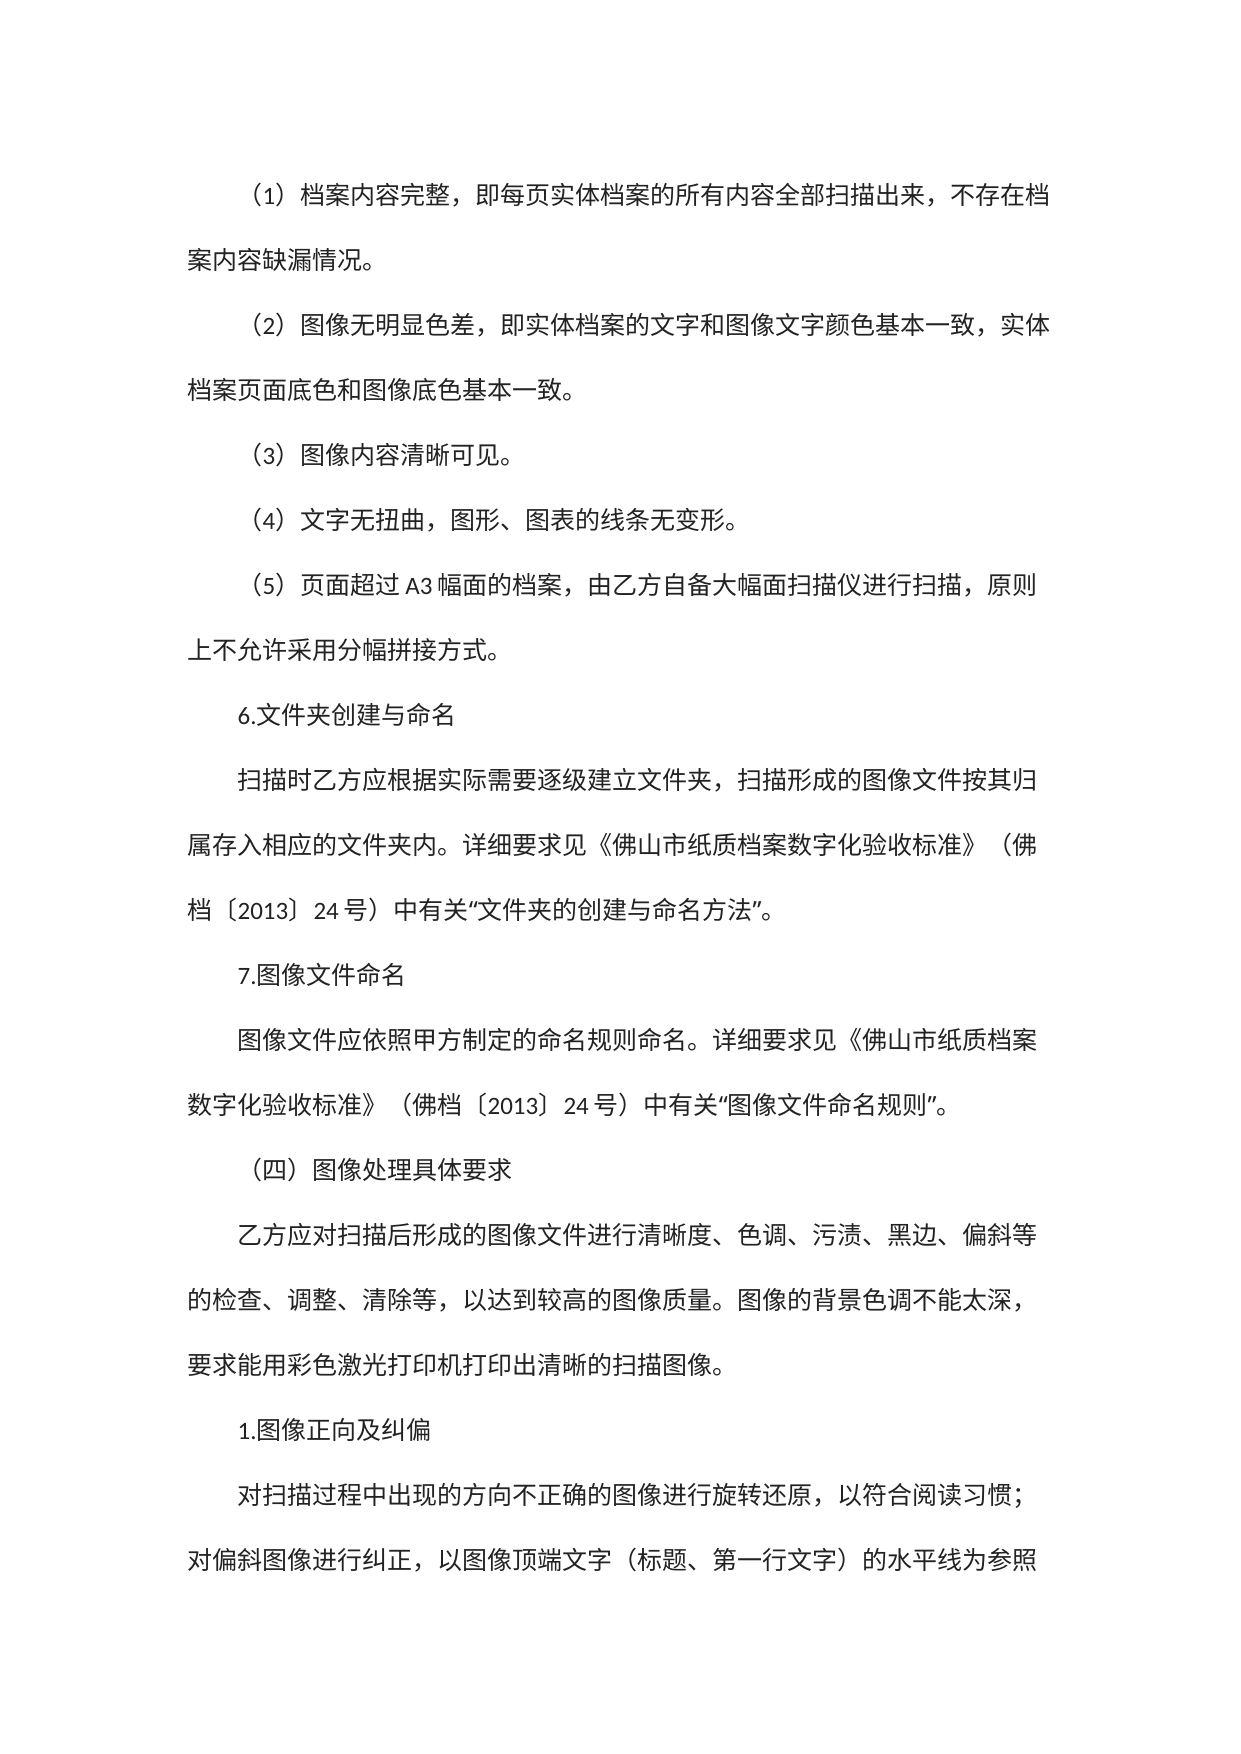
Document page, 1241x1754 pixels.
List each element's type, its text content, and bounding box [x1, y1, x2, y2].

text 扫描时乙方应根据实际需要逐级建立文件夹，扫描形成的图像文件按其归属存入相应的文件夹内。详细要求见《佛山市纸质档案数字化验收标准》（佛档〔2013〕24号）中有关“文件夹的创建与命名方法”。 [187, 747, 1053, 942]
text 6.文件夹创建与命名 [187, 682, 1053, 747]
text （1）档案内容完整，即每页实体档案的所有内容全部扫描出来，不存在档案内容缺漏情况。 [187, 162, 1053, 292]
text （四）图像处理具体要求 [187, 1137, 1053, 1202]
text （3）图像内容清晰可见。 [187, 422, 1053, 487]
text （4）文字无扭曲，图形、图表的线条无变形。 [187, 487, 1053, 552]
text 乙方应对扫描后形成的图像文件进行清晰度、色调、污渍、黑边、偏斜等的检查、调整、清除等，以达到较高的图像质量。图像的背景色调不能太深，要求能用彩色激光打印机打印出清晰的扫描图像。 [187, 1202, 1053, 1397]
text （5）页面超过A3幅面的档案，由乙方自备大幅面扫描仪进行扫描，原则上不允许采用分幅拼接方式。 [187, 552, 1053, 682]
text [187, 1462, 1053, 1592]
text 7.图像文件命名 [187, 942, 1053, 1007]
text 1.图像正向及纠偏 [187, 1397, 1053, 1462]
text （2）图像无明显色差，即实体档案的文字和图像文字颜色基本一致，实体档案页面底色和图像底色基本一致。 [187, 292, 1053, 422]
text 图像文件应依照甲方制定的命名规则命名。详细要求见《佛山市纸质档案数字化验收标准》（佛档〔2013〕24号）中有关“图像文件命名规则”。 [187, 1007, 1053, 1137]
